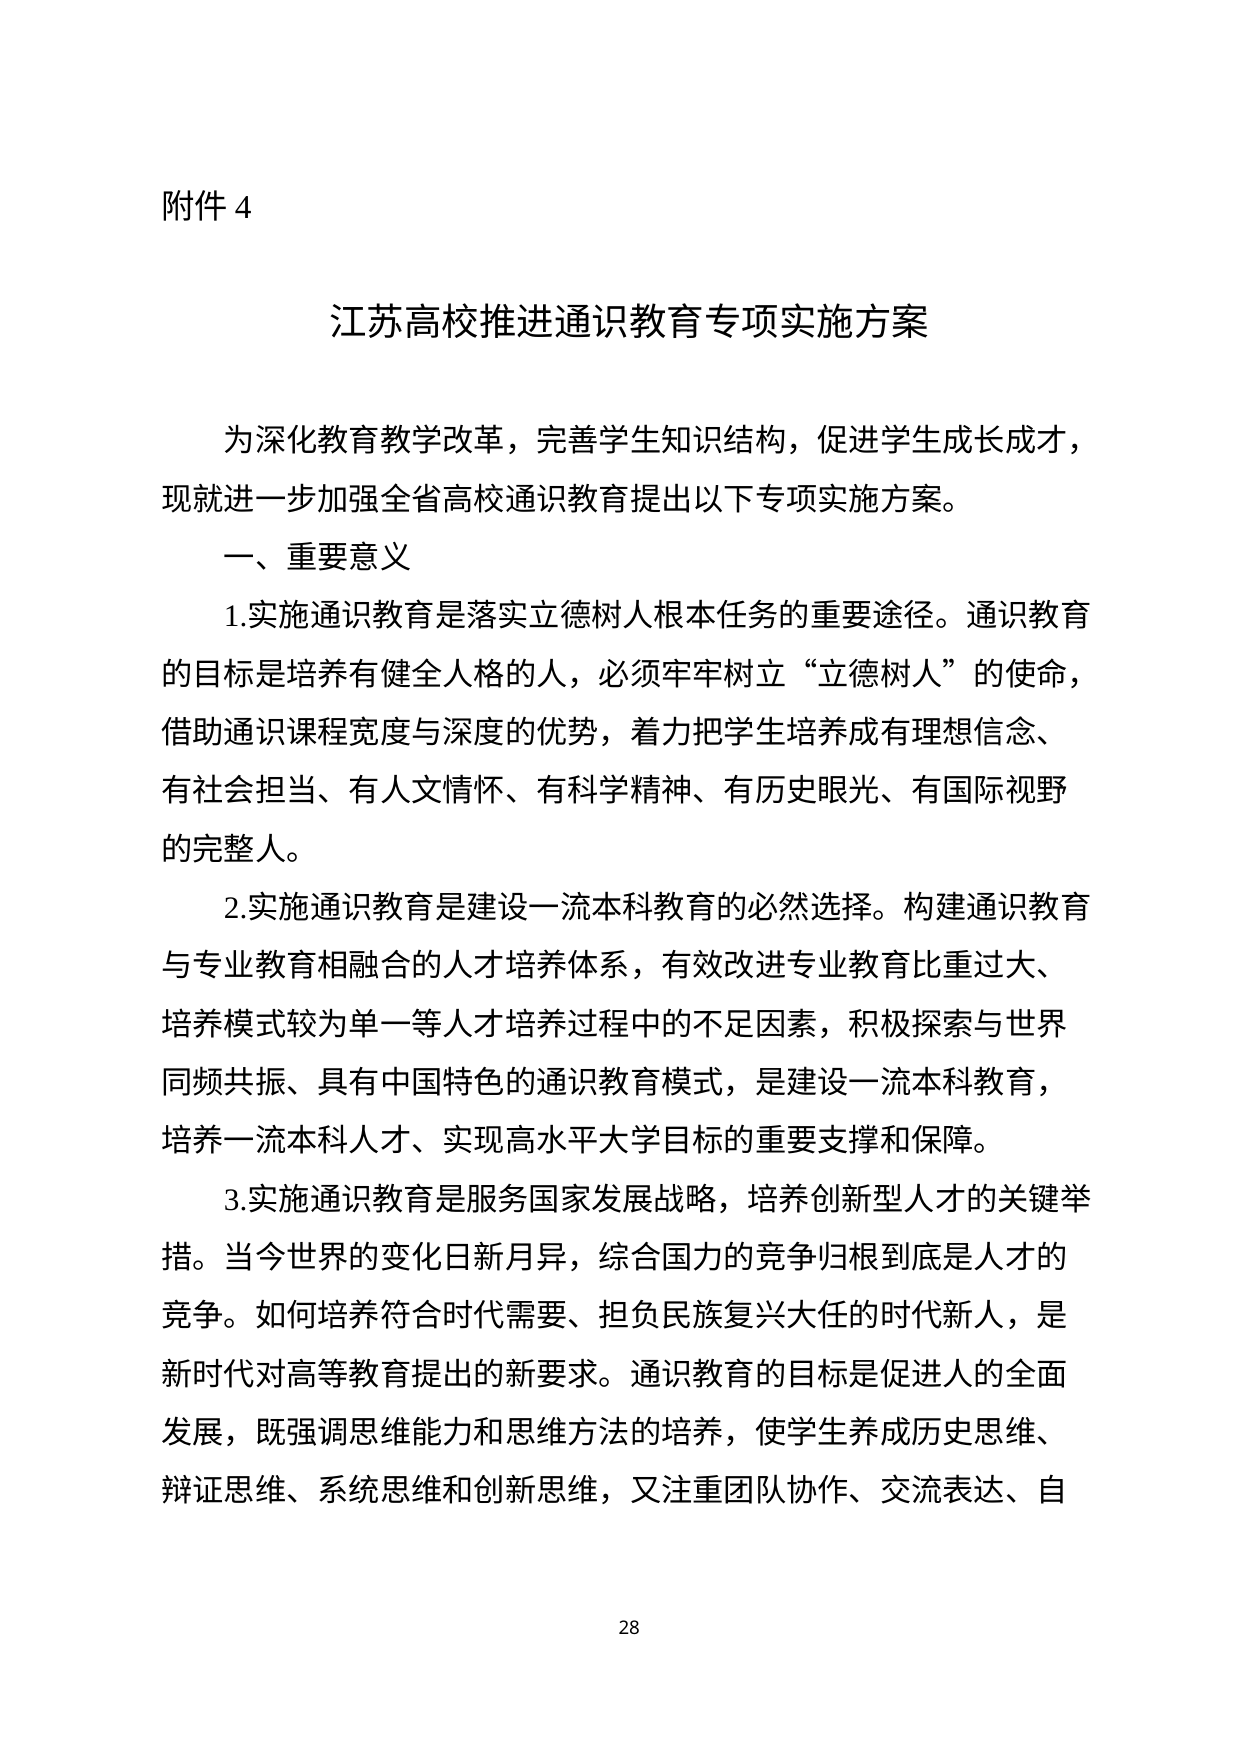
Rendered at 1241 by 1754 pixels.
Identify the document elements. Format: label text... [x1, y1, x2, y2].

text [161, 1163, 1097, 1513]
text 附件4 [161, 172, 1097, 230]
text 1.实施通识教育是落实立德树人根本任务的重要途径。通识教育的目标是培养有健全人格的人，必须牢牢树立“立德树人”的使命，借助通识课程宽度与深度的优势，着力把学生培养成有理想信念、有社会担当、有人文情怀、有科学精神、有历史眼光、有国际视野的完整人。 [161, 580, 1097, 872]
text 为深化教育教学改革，完善学生知识结构，促进学生成长成才，现就进一步加强全省高校通识教育提出以下专项实施方案。 [161, 405, 1097, 522]
text 2.实施通识教育是建设一流本科教育的必然选择。构建通识教育与专业教育相融合的人才培养体系，有效改进专业教育比重过大、培养模式较为单一等人才培养过程中的不足因素，积极探索与世界同频共振、具有中国特色的通识教育模式，是建设一流本科教育，培养一流本科人才、实现高水平大学目标的重要支撑和保障。 [161, 872, 1097, 1163]
text 一、重要意义 [161, 522, 1097, 580]
text 江苏高校推进通识教育专项实施方案 [161, 288, 1097, 347]
